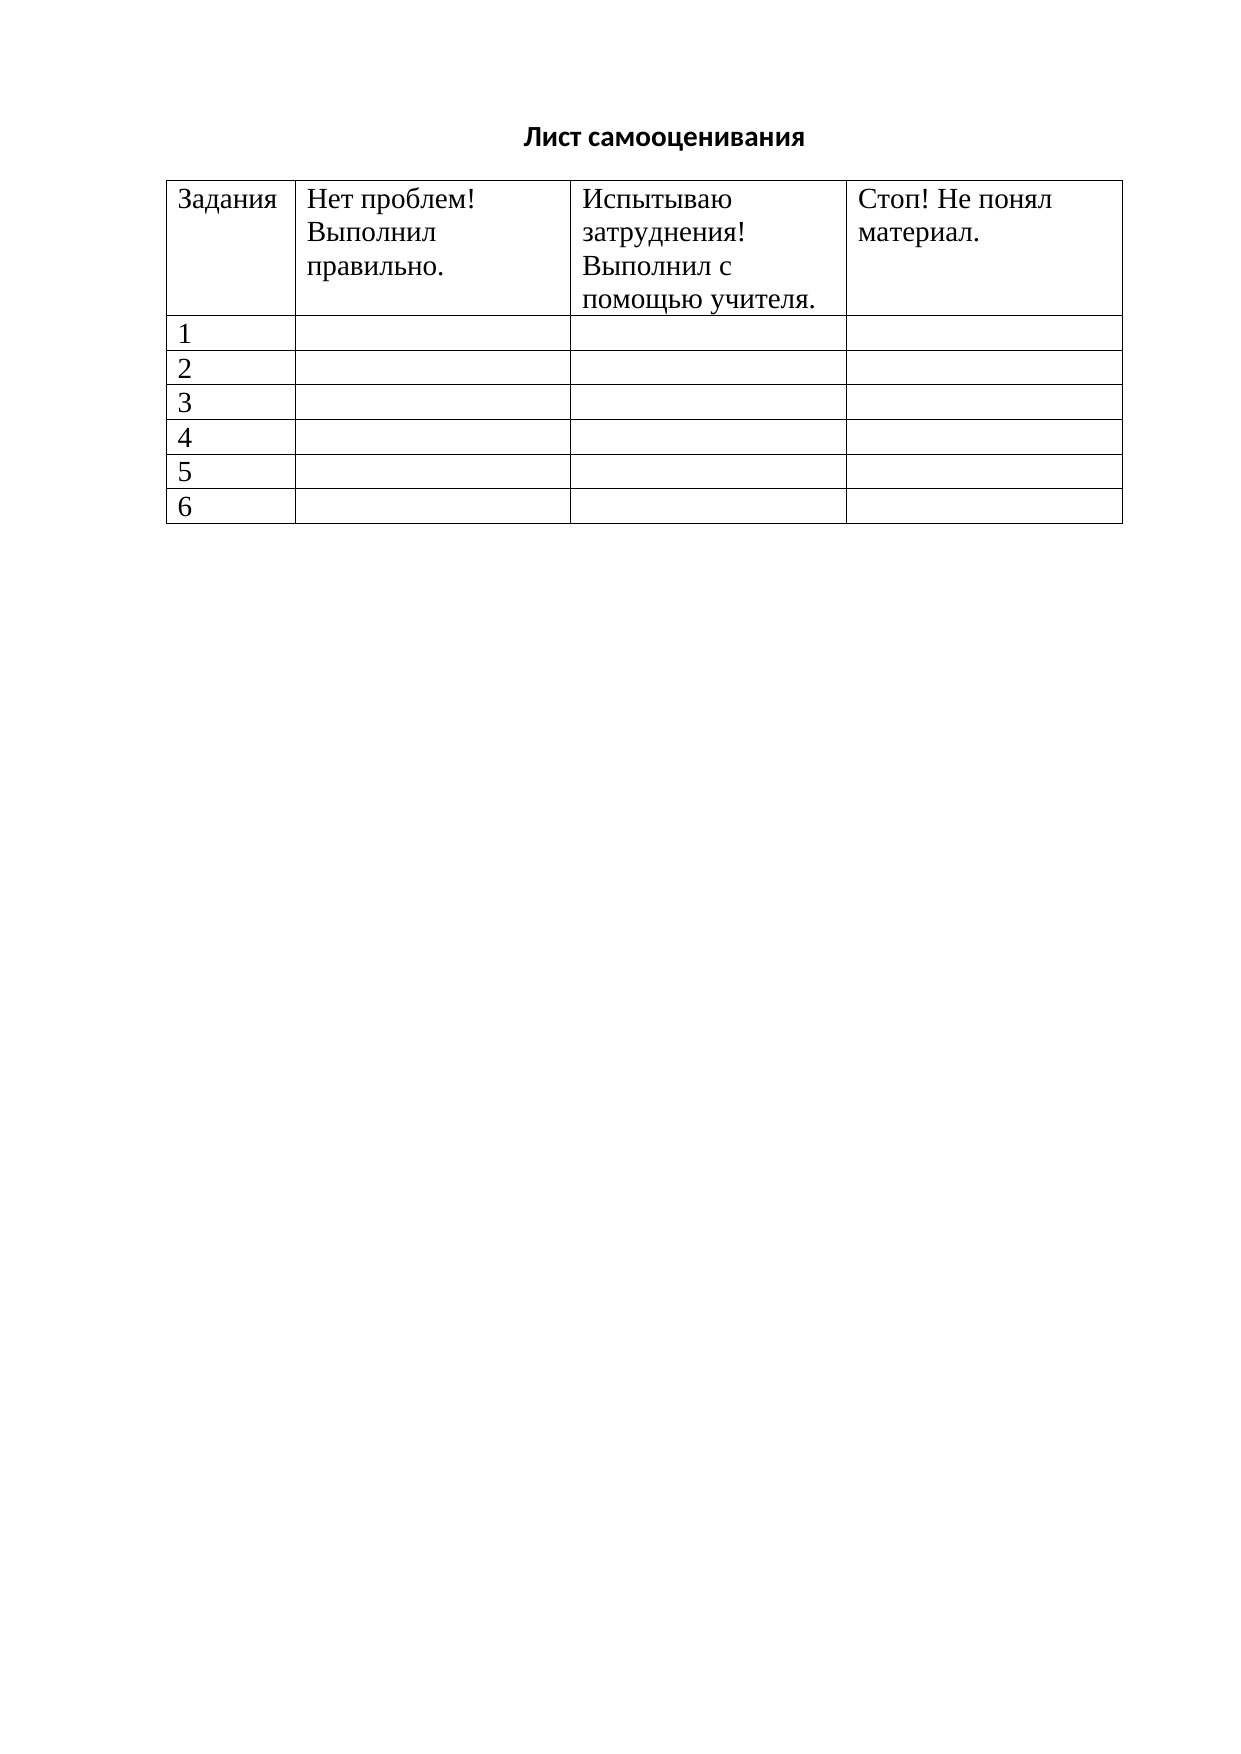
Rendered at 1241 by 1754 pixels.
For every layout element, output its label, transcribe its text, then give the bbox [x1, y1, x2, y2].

table_cell [847, 420, 1122, 453]
table_header Задания [167, 181, 295, 315]
table_cell 6 [167, 489, 295, 523]
table_cell 1 [167, 316, 295, 350]
table_cell [571, 420, 846, 453]
table_cell [296, 420, 570, 453]
table_cell [296, 385, 570, 419]
table_cell [847, 351, 1122, 384]
table_header Нет проблем! Выполнил правильно. [296, 181, 570, 315]
table_cell 2 [167, 351, 295, 384]
table_cell [847, 455, 1122, 488]
table_cell [571, 489, 846, 523]
table_cell [571, 316, 846, 350]
table_cell [571, 385, 846, 419]
table_cell 5 [167, 455, 295, 488]
table_cell [296, 489, 570, 523]
table_cell [847, 316, 1122, 350]
table_cell [847, 489, 1122, 523]
table_cell [847, 385, 1122, 419]
table_cell [571, 351, 846, 384]
table_cell [296, 316, 570, 350]
table_header Испытываю затруднения! Выполнил с помощью учителя. [571, 181, 846, 315]
table_cell [296, 455, 570, 488]
table_cell 4 [167, 420, 295, 453]
text Лист самооценивания [177, 118, 1152, 154]
table_cell [571, 455, 846, 488]
table_cell [296, 351, 570, 384]
table_header Стоп! Не понял материал. [847, 181, 1122, 315]
table_cell 3 [167, 385, 295, 419]
